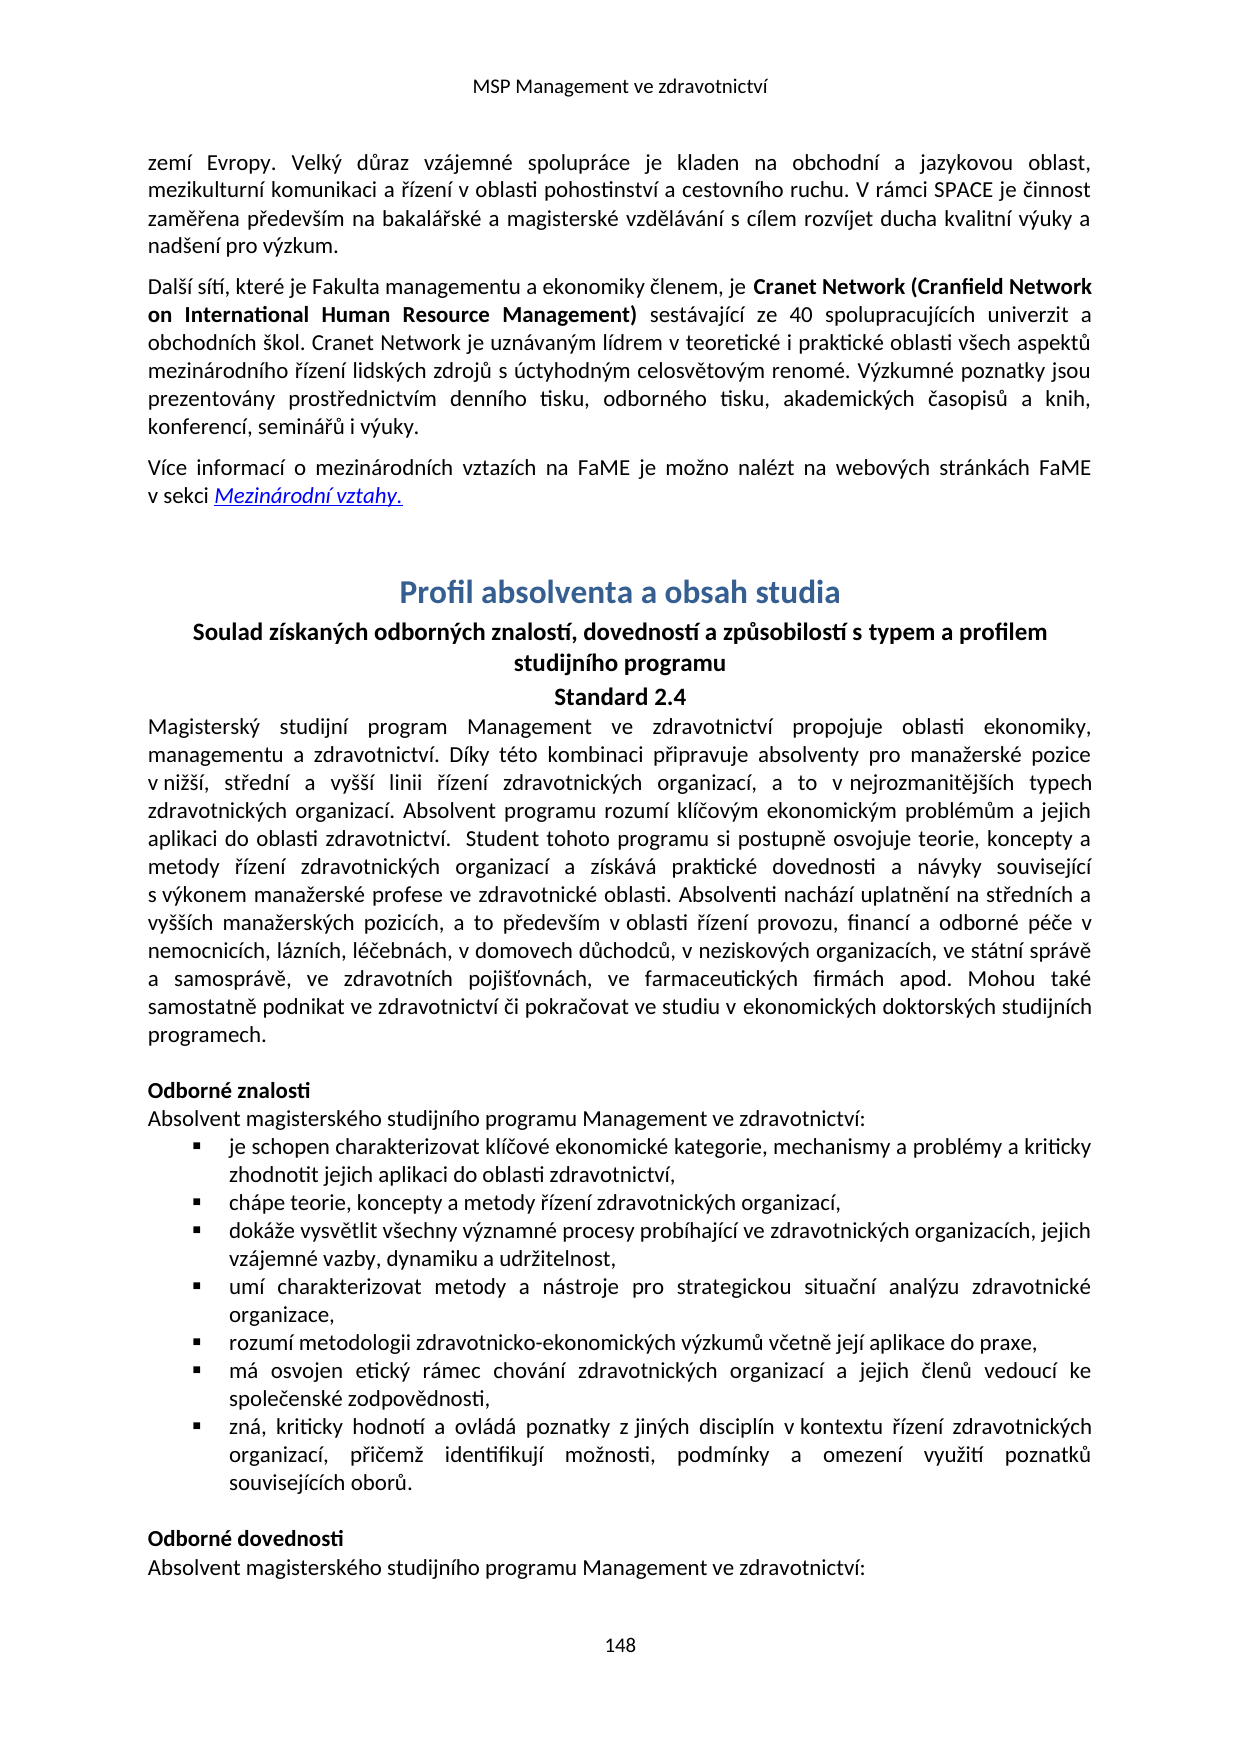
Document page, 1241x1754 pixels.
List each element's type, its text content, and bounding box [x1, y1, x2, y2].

list je schopen charakterizovat klíčové ekonomické kategorie, mechanismy a problémy a kriticky zhodnotit jejich aplikaci do oblasti zdravotnictví, [191, 1132, 1093, 1188]
text Absolvent magisterského studijního programu Management ve zdravotnictví: [148, 1104, 1093, 1132]
list zná, kriticky hodnotí a ovládá poznatky z jiných disciplín v kontextu řízení zdravotnických organizací, přičemž identifikují možnosti, podmínky a omezení využití poznatků souvisejících oborů. [191, 1412, 1093, 1497]
text Více informací o mezinárodních vztazích na FaME je možno nalézt na webových stránkách FaME v sekci Mezinárodní vztahy. [148, 453, 1093, 509]
text Magisterský studijní program Management ve zdravotnictví propojuje oblasti ekonomiky, managementu a zdravotnictví. Díky této kombinaci připravuje absolventy pro manažerské pozice v nižší, střední a vyšší linii řízení zdravotnických organizací, a to v nejrozmanitějších typech zdravotnických organizací. Absolvent programu rozumí klíčovým ekonomickým problémům a jejich aplikaci do oblasti zdravotnictví. Student tohoto programu si postupně osvojuje teorie, koncepty a metody řízení zdravotnických organizací a získává praktické dovednosti a návyky související s výkonem manažerské profese ve zdravotnické oblasti. Absolventi nachází uplatnění na středních a vyšších manažerských pozicích, a to především v oblasti řízení provozu, financí a odborné péče v nemocnicích, lázních, léčebnách, v domovech důchodců, v neziskových organizacích, ve státní správě a samosprávě, ve zdravotních pojišťovnách, ve farmaceutických firmách apod. Mohou také samostatně podnikat ve zdravotnictví či pokračovat ve studiu v ekonomických doktorských studijních programech. [148, 712, 1093, 1048]
text Odborné znalosti [148, 1076, 1093, 1104]
text Další sítí, které je Fakulta managementu a ekonomiky členem, je Cranet Network (Cranfield Network on International Human Resource Management) sestávající ze 40 spolupracujících univerzit a obchodních škol. Cranet Network je uznávaným lídrem v teoretické i praktické oblasti všech aspektů mezinárodního řízení lidských zdrojů s úctyhodným celosvětovým renomé. Výzkumné poznatky jsou prezentovány prostřednictvím denního tisku, odborného tisku, akademických časopisů a knih, konferencí, seminářů i výuky. [148, 272, 1093, 440]
subtitle Profil absolventa a obsah studia [148, 571, 1093, 612]
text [148, 148, 1093, 260]
list umí charakterizovat metody a nástroje pro strategickou situační analýzu zdravotnické organizace, [191, 1272, 1093, 1328]
text Absolvent magisterského studijního programu Management ve zdravotnictví: [148, 1553, 1093, 1581]
list rozumí metodologii zdravotnicko-ekonomických výzkumů včetně její aplikace do praxe, [191, 1328, 1093, 1356]
subtitle Standard 2.4 [148, 681, 1093, 712]
text Odborné dovednosti [148, 1524, 1093, 1553]
list dokáže vysvětlit všechny významné procesy probíhající ve zdravotnických organizacích, jejich vzájemné vazby, dynamiku a udržitelnost, [191, 1216, 1093, 1272]
list má osvojen etický rámec chování zdravotnických organizací a jejich členů vedoucí ke společenské zodpovědnosti, [191, 1356, 1093, 1412]
list chápe teorie, koncepty a metody řízení zdravotnických organizací, [191, 1188, 1093, 1216]
subtitle Soulad získaných odborných znalostí, dovedností a způsobilostí s typem a profilem studijního programu [148, 616, 1093, 677]
